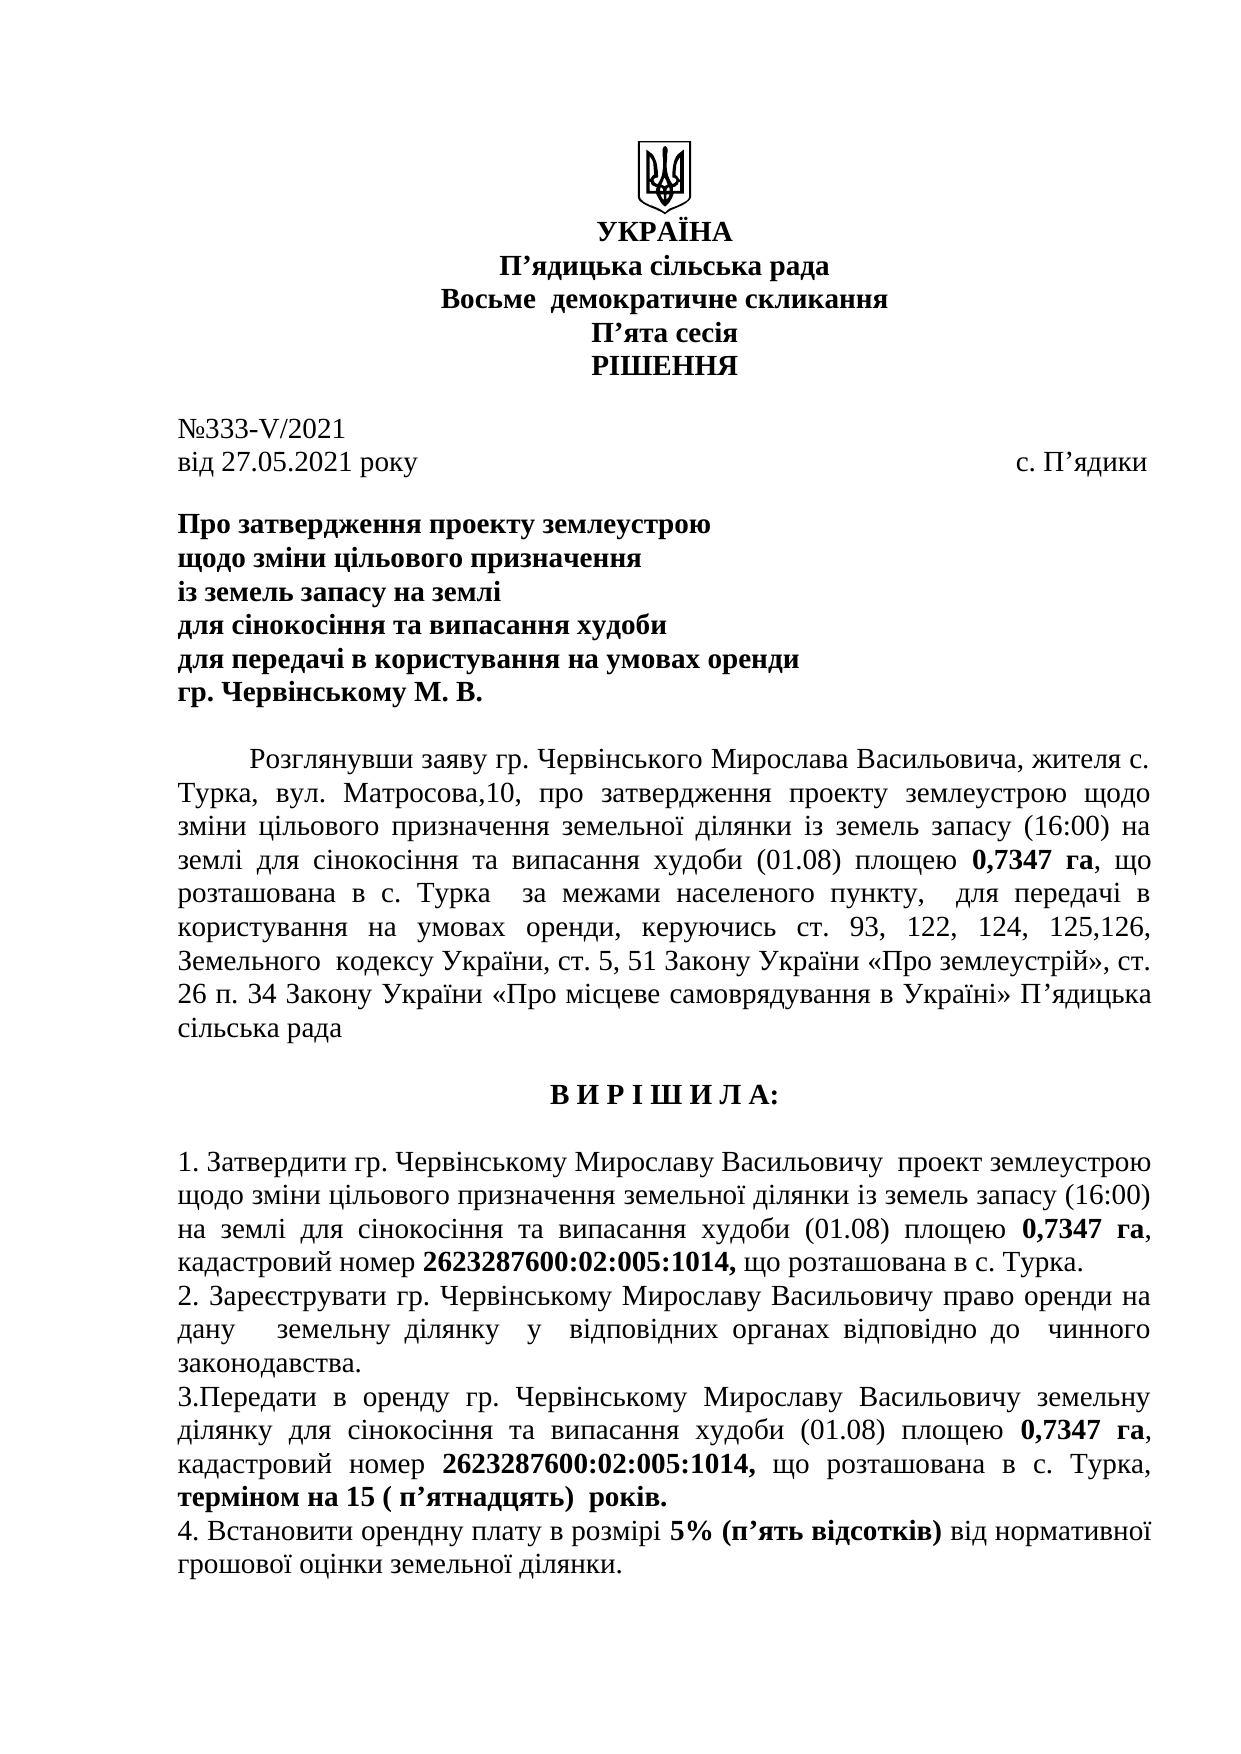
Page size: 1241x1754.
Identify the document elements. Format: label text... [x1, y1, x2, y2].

text П’ядицька сільська рада [177, 248, 1152, 281]
text щодо зміни цільового призначення [177, 540, 1152, 574]
text П’ята сесія [177, 315, 1152, 348]
text Восьме демократичне скликання [177, 281, 1152, 315]
text для сінокосіння та випасання худоби [177, 607, 1152, 641]
text Розглянувши заяву гр. Червінського Мирослава Васильовича, жителя с. Турка, вул. Матросова,10, про затвердження проекту землеустрою щодо зміни цільового призначення земельної ділянки із земель запасу (16:00) на землі для сінокосіння та випасання худоби (01.08) площею 0,7347 га, що розташована в с. Турка за межами населеного пункту, для передачі в користування на умовах оренди, керуючись ст. 93, 122, 124, 125,126, Земельного кодексу України, ст. 5, 51 Закону України «Про землеустрій», ст. 26 п. 34 Закону України «Про місцеве самоврядування в Україні» П’ядицька сільська рада [177, 741, 1152, 1043]
text від 27.05.2021 року с. П’ядики [177, 444, 1152, 478]
text для передачі в користування на умовах оренди [177, 641, 1152, 674]
text №333-V/2021 [177, 411, 1152, 444]
text із земель запасу на землі [177, 574, 1152, 607]
text 3.Передати в оренду гр. Червінському Мирославу Васильовичу земельну ділянку для сінокосіння та випасання худоби (01.08) площею 0,7347 га, кадастровий номер 2623287600:02:005:1014, що розташована в с. Турка, терміном на 15 ( п’ятнадцять) років. [177, 1379, 1152, 1513]
text 4. Встановити орендну плату в розмірі 5% (п’ять відсотків) від нормативної грошової оцінки земельної ділянки. [177, 1513, 1152, 1580]
text 1. Затвердити гр. Червінському Мирославу Васильовичу проект землеустрою щодо зміни цільового призначення земельної ділянки із земель запасу (16:00) на землі для сінокосіння та випасання худоби (01.08) площею 0,7347 га, кадастровий номер 2623287600:02:005:1014, що розташована в с. Турка. [177, 1144, 1152, 1278]
text УКРАЇНА [177, 214, 1152, 248]
text РІШЕННЯ [177, 348, 1152, 382]
text гр. Червінському М. В. [177, 674, 1152, 708]
text Про затвердження проекту землеустрою [177, 507, 1152, 540]
text В И Р І Ш И Л А: [177, 1077, 1152, 1110]
text 2. Зареєструвати гр. Червінському Мирославу Васильовичу право оренди на дану земельну ділянку у відповідних органах відповідно до чинного законодавства. [177, 1278, 1152, 1379]
